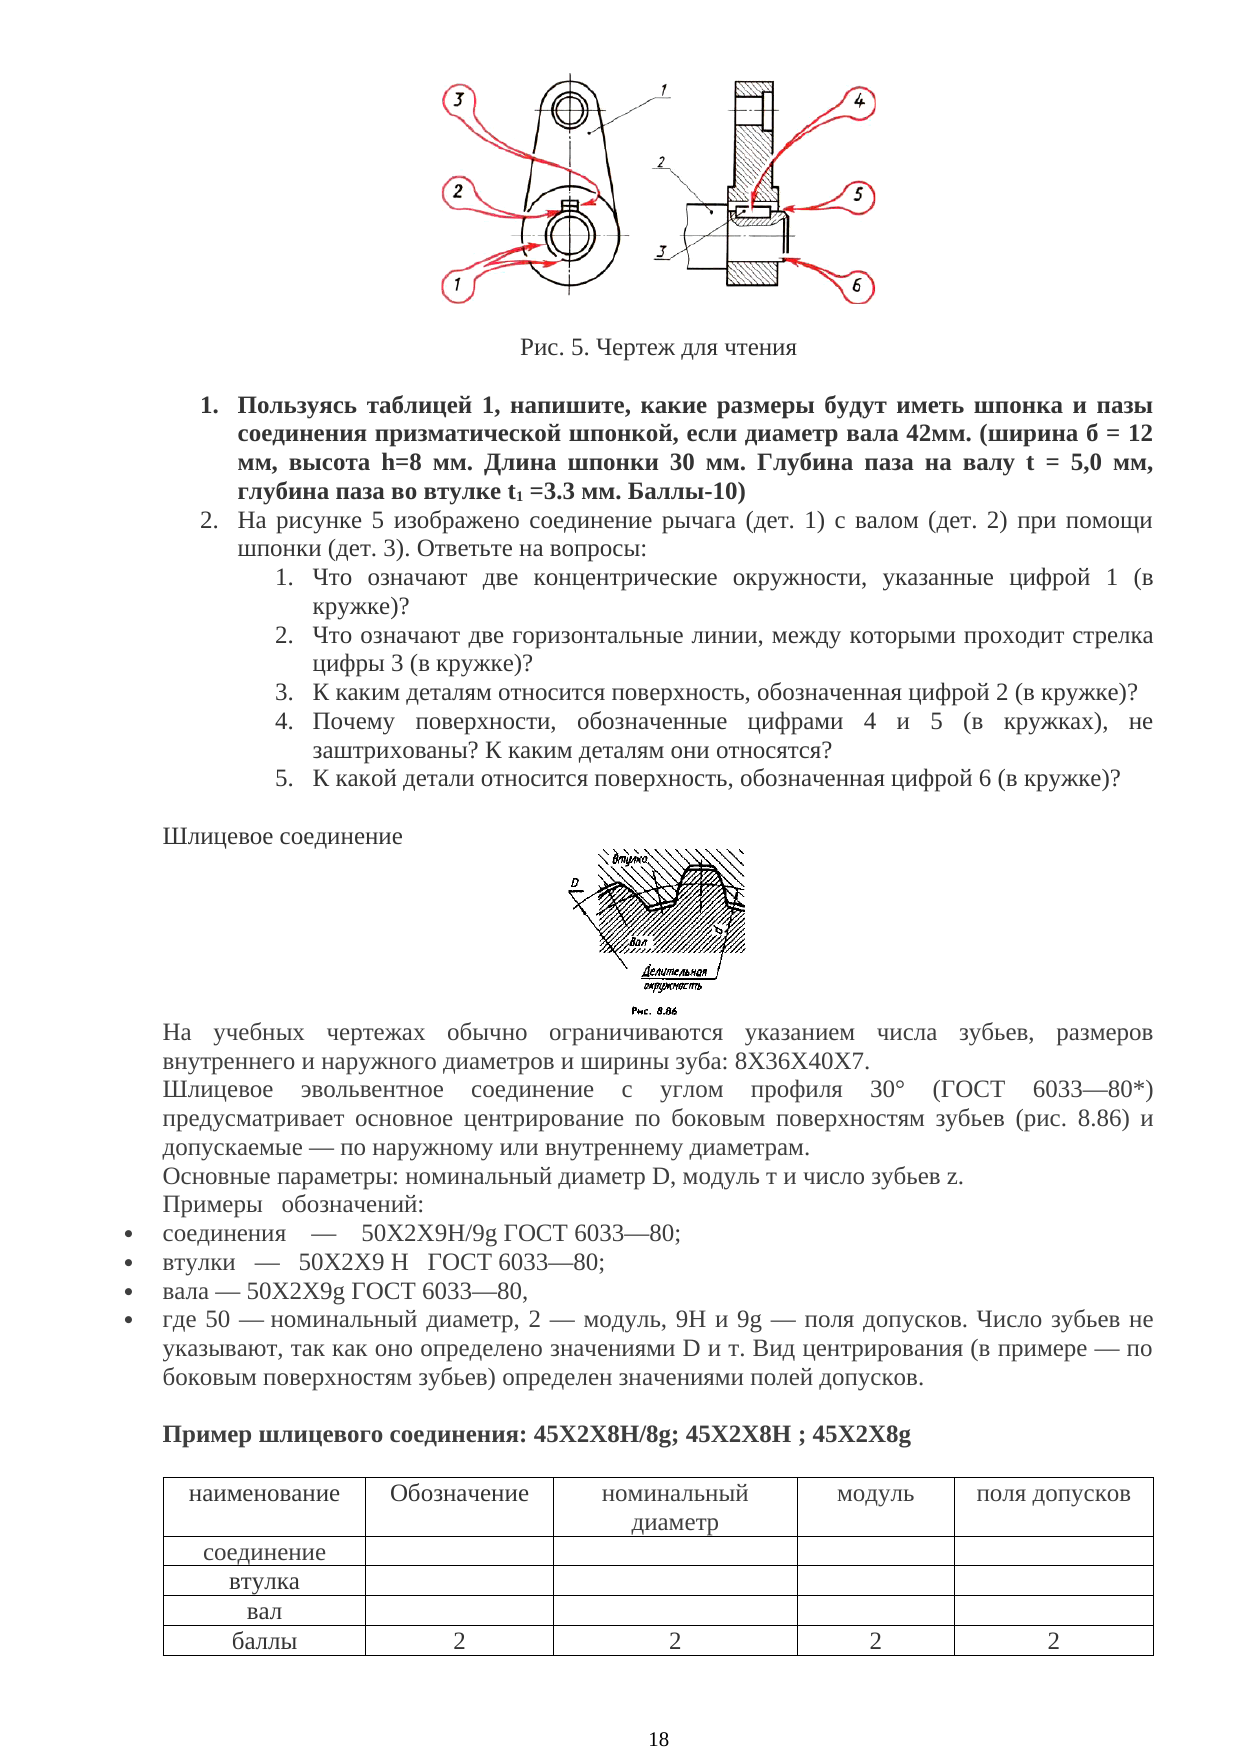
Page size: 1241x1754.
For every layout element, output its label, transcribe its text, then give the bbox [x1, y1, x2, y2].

text Основные параметры: номинальный диаметр D, модуль т и число зубьев z. [162, 1161, 1154, 1189]
table_cell [955, 1566, 1153, 1595]
list Что означают две концентрические окружности, указанные цифрой 1 (в кружке)? [275, 562, 1154, 620]
list К каким деталям относится поверхность, обозначенная цифрой 2 (в кружке)? [275, 677, 1154, 706]
table_cell 2 [955, 1626, 1153, 1655]
table_cell вал [164, 1596, 365, 1625]
table_cell [955, 1537, 1153, 1565]
table_cell 2 [366, 1626, 553, 1655]
list соединения — 50X2X9H/9g ГОСТ 6033—80; [125, 1218, 1154, 1247]
text Шлицевое соединение [162, 821, 1154, 850]
list где 50 — номинальный диаметр, 2 — модуль, 9Н и 9g — поля допусков. Число зубьев не указывают, так как оно определено значениями D и т. Вид центрирования (в примере — по боковым поверхностям зубьев) определен значениями полей допусков. [125, 1304, 1154, 1391]
table_cell 2 [554, 1626, 797, 1655]
list втулки — 50X2X9 Н ГОСТ 6033—80; [125, 1247, 1154, 1276]
text Рис. 5. Чертеж для чтения [162, 332, 1154, 361]
table_header поля допусков [955, 1478, 1153, 1536]
table_cell втулка [164, 1566, 365, 1595]
table_cell [554, 1537, 797, 1565]
table_cell баллы [164, 1626, 365, 1655]
table_cell [554, 1596, 797, 1625]
list Что означают две горизонтальные линии, между которыми проходит стрелка цифры 3 (в кружке)? [275, 620, 1154, 677]
table_header номинальный диаметр [554, 1478, 797, 1536]
table_cell [554, 1566, 797, 1595]
text Пример шлицевого соединения: 45X2X8H/8g; 45X2X8Н ; 45X2X8g [162, 1419, 1154, 1448]
text Шлицевое эвольвентное соединение с углом профиля 30° (ГОСТ 6033—80*) предусматривает основное центрирование по боковым поверхностям зубьев (рис. 8.86) и допускаемые — по наружному или внутреннему диаметрам. [162, 1074, 1154, 1161]
table_cell [955, 1596, 1153, 1625]
text Примеры обозначений: [162, 1189, 1154, 1218]
list вала — 50X2X9g ГОСТ 6033—80, [125, 1276, 1154, 1304]
table_cell соединение [164, 1537, 365, 1565]
table_cell [798, 1566, 954, 1595]
table_cell [366, 1596, 553, 1625]
list К какой детали относится поверхность, обозначенная цифрой 6 (в кружке)? [275, 763, 1154, 792]
picture [441, 73, 876, 304]
table_header модуль [798, 1478, 954, 1536]
list Почему поверхности, обозначенные цифрами 4 и 5 (в кружках), не заштрихованы? К каким деталям они относятся? [275, 706, 1154, 763]
list На рисунке 5 изображено соединение рычага (дет. 1) с валом (дет. 2) при помощи шпонки (дет. 3). Ответьте на вопросы: [200, 505, 1154, 562]
table_header Обозначение [366, 1478, 553, 1536]
table_cell [366, 1537, 553, 1565]
table_cell [798, 1537, 954, 1565]
text На учебных чертежах обычно ограничиваются указанием числа зубьев, размеров внутреннего и наружного диаметров и ширины зуба: 8X36X40X7. [162, 1017, 1154, 1074]
table_cell [798, 1596, 954, 1625]
table_header наименование [164, 1478, 365, 1536]
table_cell [366, 1566, 553, 1595]
list Пользуясь таблицей 1, напишите, какие размеры будут иметь шпонка и пазы соединения призматической шпонкой, если диаметр вала 42мм. (ширина б = 12 мм, высота h=8 мм. Длина шпонки 30 мм. Глубина паза на валу t = 5,0 мм, глубина паза во втулке t1 =3.3 мм. Баллы-10) [200, 390, 1154, 505]
table_cell 2 [798, 1626, 954, 1655]
picture [564, 849, 753, 1017]
